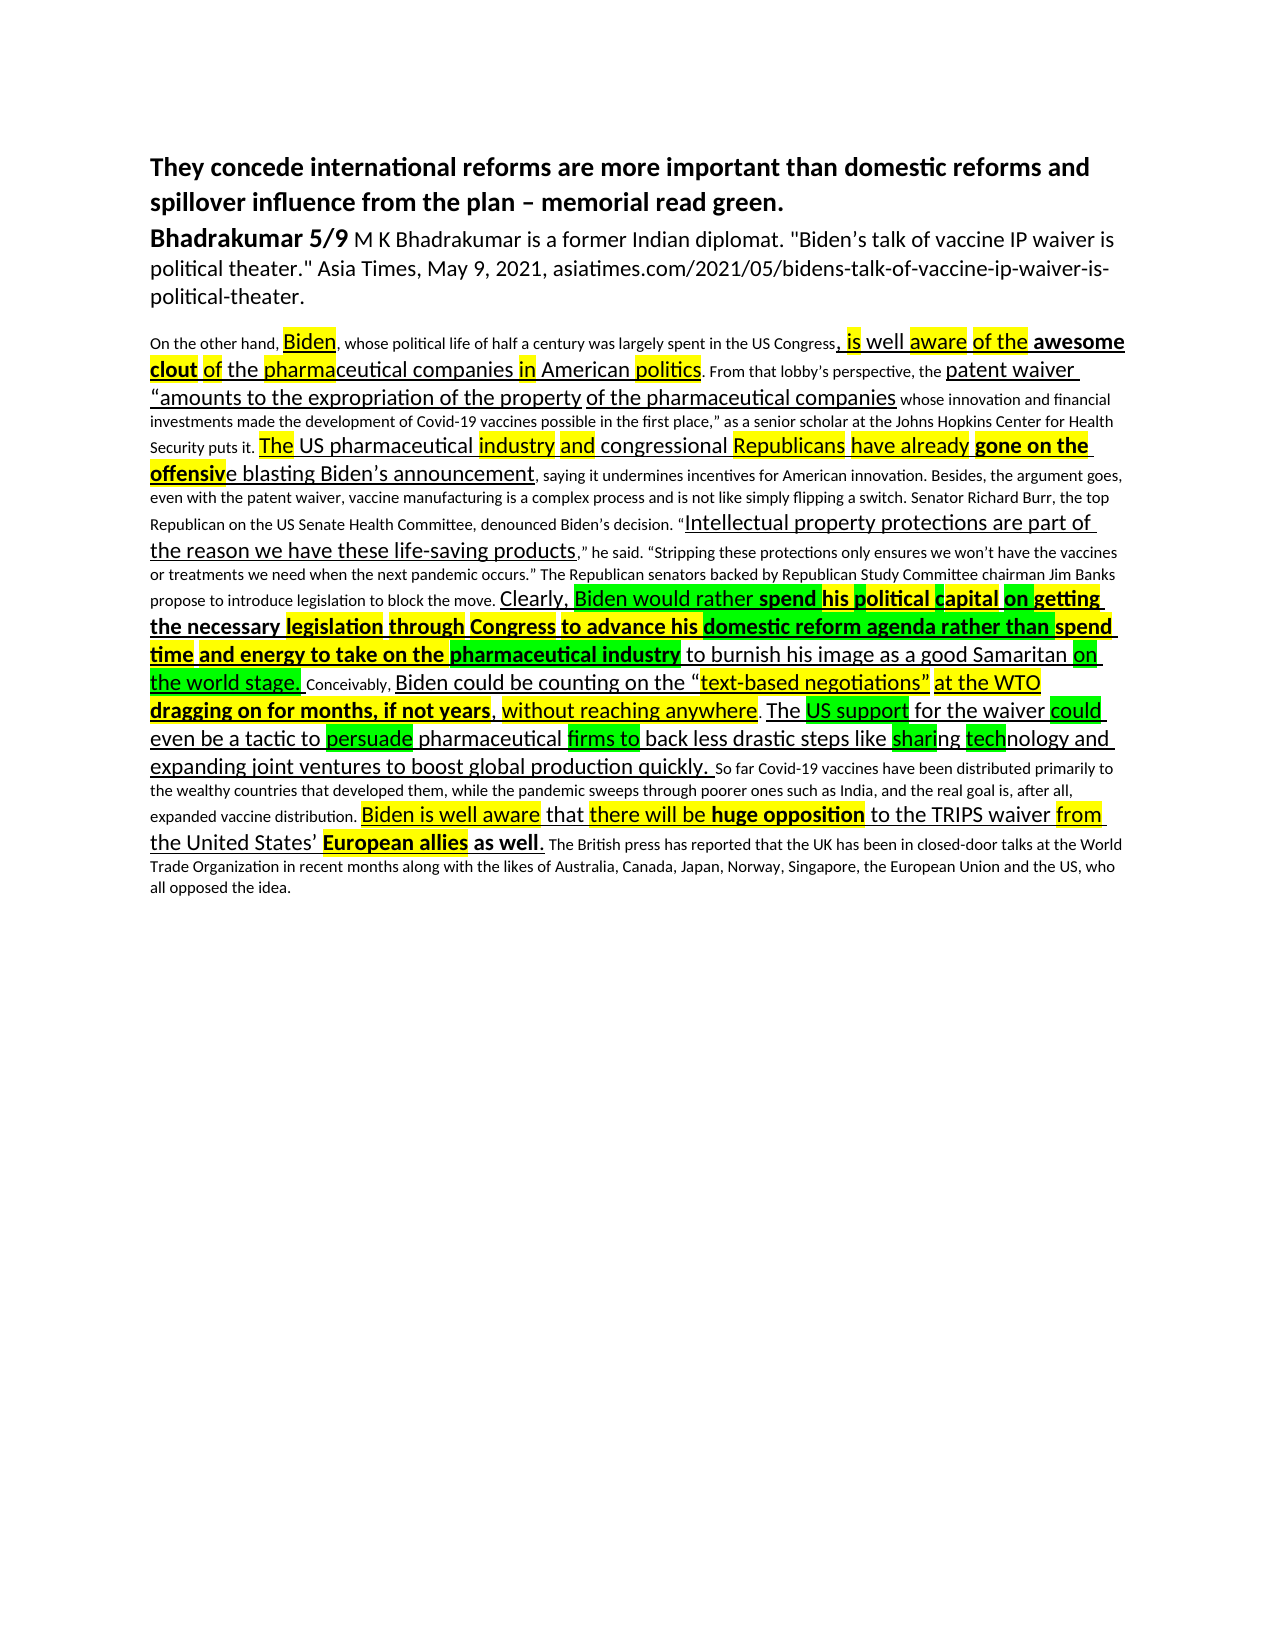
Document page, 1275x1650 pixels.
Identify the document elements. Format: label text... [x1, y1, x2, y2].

text On the other hand, Biden, whose political life of half a century was largely spent in the US Congress, is well aware of the awesome clout of the pharmaceutical companies in American politics. From that lobby’s perspective, the patent waiver “amounts to the expropriation of the property of the pharmaceutical companies whose innovation and financial investments made the development of Covid-19 vaccines possible in the first place,” as a senior scholar at the Johns Hopkins Center for Health Security puts it. The US pharmaceutical industry and congressional Republicans have already gone on the offensive blasting Biden’s announcement, saying it undermines incentives for American innovation. Besides, the argument goes, even with the patent waiver, vaccine manufacturing is a complex process and is not like simply flipping a switch. Senator Richard Burr, the top Republican on the US Senate Health Committee, denounced Biden’s decision. “Intellectual property protections are part of the reason we have these life-saving products,” he said. “Stripping these protections only ensures we won’t have the vaccines or treatments we need when the next pandemic occurs.” The Republican senators backed by Republican Study Committee chairman Jim Banks propose to introduce legislation to block the move. Clearly, Biden would rather spend his political capital on getting the necessary legislation through Congress to advance his domestic reform agenda rather than spend time and energy to take on the pharmaceutical industry to burnish his image as a good Samaritan on the world stage. Conceivably, Biden could be counting on the “text-based negotiations” at the WTO dragging on for months, if not years, without reaching anywhere. The US support for the waiver could even be a tactic to persuade pharmaceutical firms to back less drastic steps like sharing technology and expanding joint ventures to boost global production quickly. So far Covid-19 vaccines have been distributed primarily to the wealthy countries that developed them, while the pandemic sweeps through poorer ones such as India, and the real goal is, after all, expanded vaccine distribution. Biden is well aware that there will be huge opposition to the TRIPS waiver from the United States’ European allies as well. The British press has reported that the UK has been in closed-door talks at the World Trade Organization in recent months along with the likes of Australia, Canada, Japan, Norway, Singapore, the European Union and the US, who all opposed the idea. [150, 327, 1125, 897]
text Bhadrakumar 5/9 M K Bhadrakumar is a former Indian diplomat. "Biden’s talk of vaccine IP waiver is political theater." Asia Times, May 9, 2021, asiatimes.com/2021/05/bidens-talk-of-vaccine-ip-waiver-is-political-theater. [150, 221, 1125, 310]
subtitle They concede international reforms are more important than domestic reforms and spillover influence from the plan – memorial read green. [150, 150, 1125, 219]
